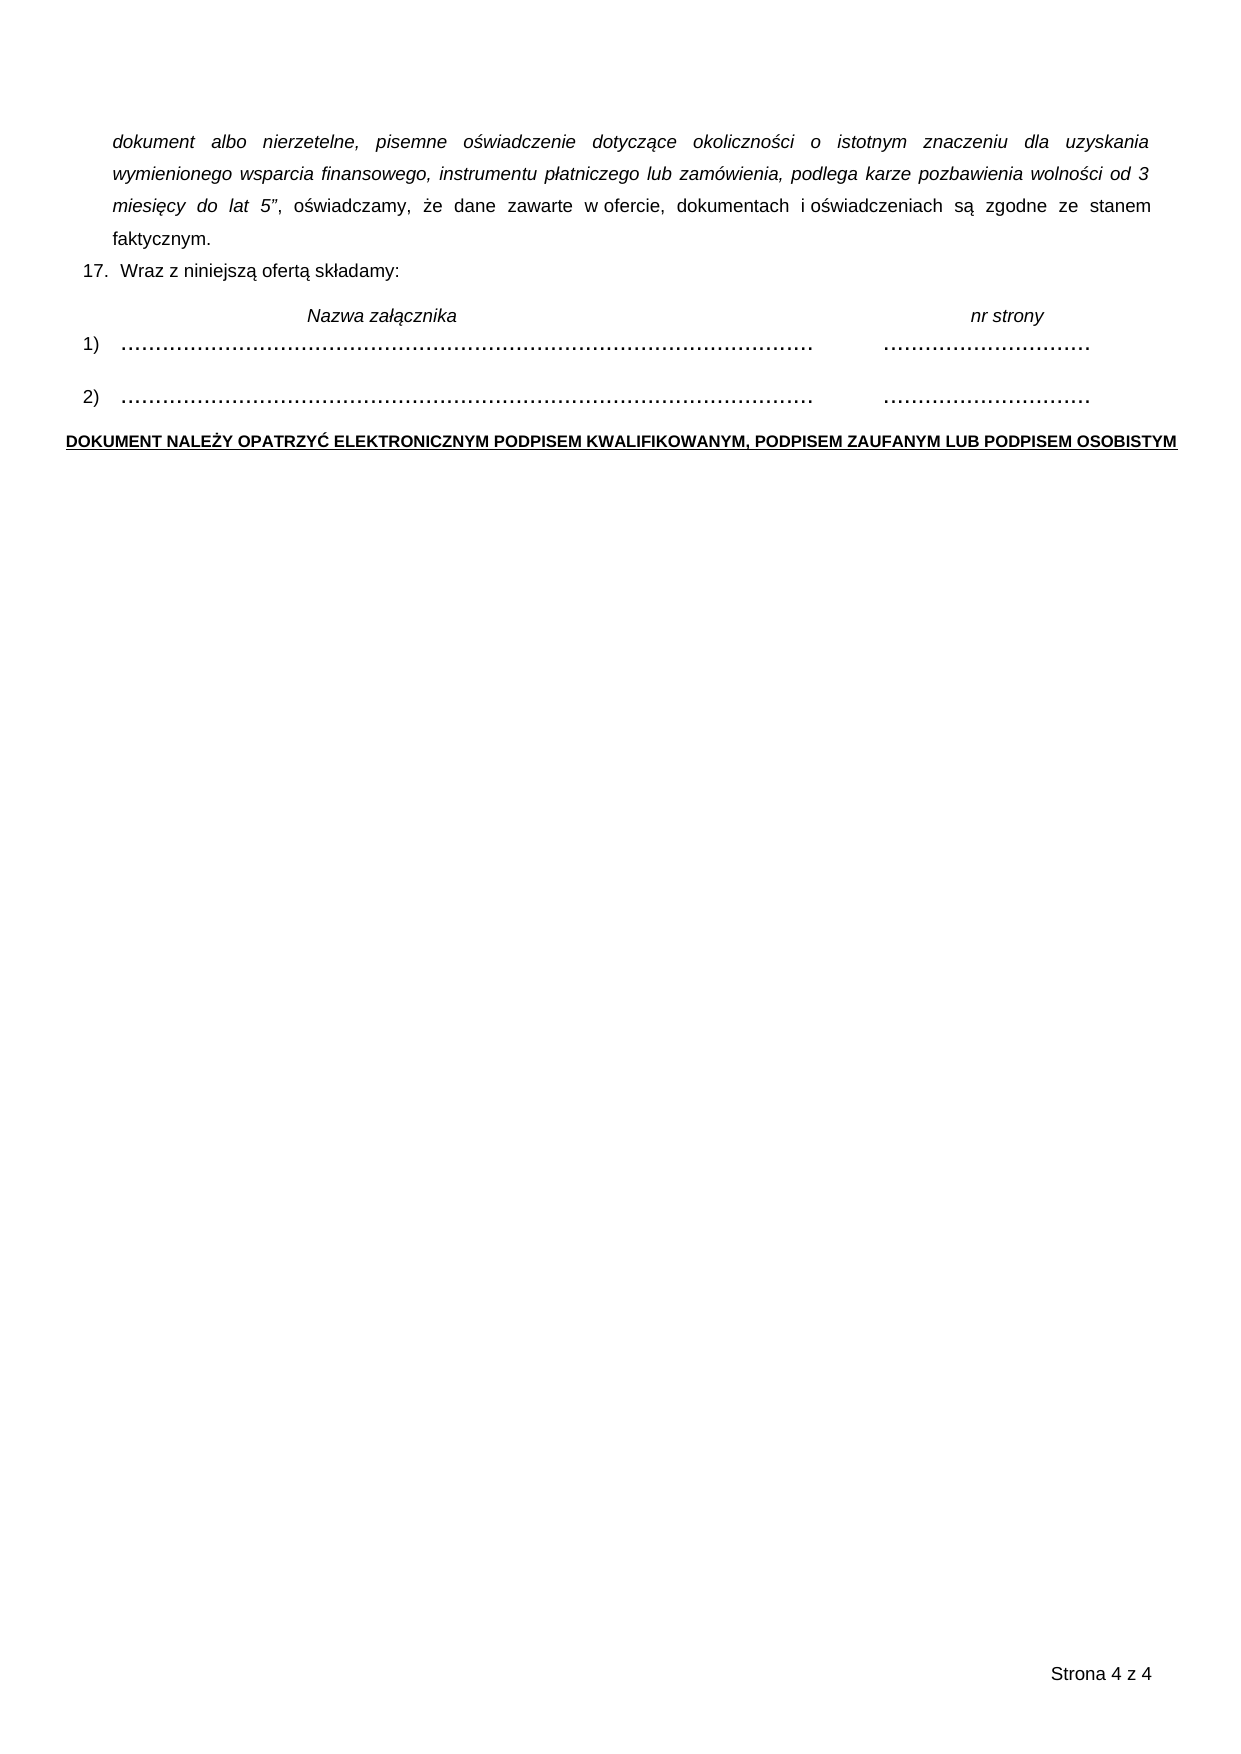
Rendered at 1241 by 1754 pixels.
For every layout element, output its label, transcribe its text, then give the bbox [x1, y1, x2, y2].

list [112, 131, 1152, 249]
list .................................................................................................... .............................. [83, 327, 1152, 356]
text Nazwa załącznika nr strony [142, 305, 1152, 327]
text DOKUMENT NALEŻY OPATRZYĆ ELEKTRONICZNYM PODPISEM KWALIFIKOWANYM, PODPISEM ZAUFANYM LUB PODPISEM OSOBISTYM [53, 432, 1190, 451]
list Wraz z niniejszą ofertą składamy: [83, 260, 1152, 281]
list .................................................................................................... .............................. [83, 379, 1152, 408]
